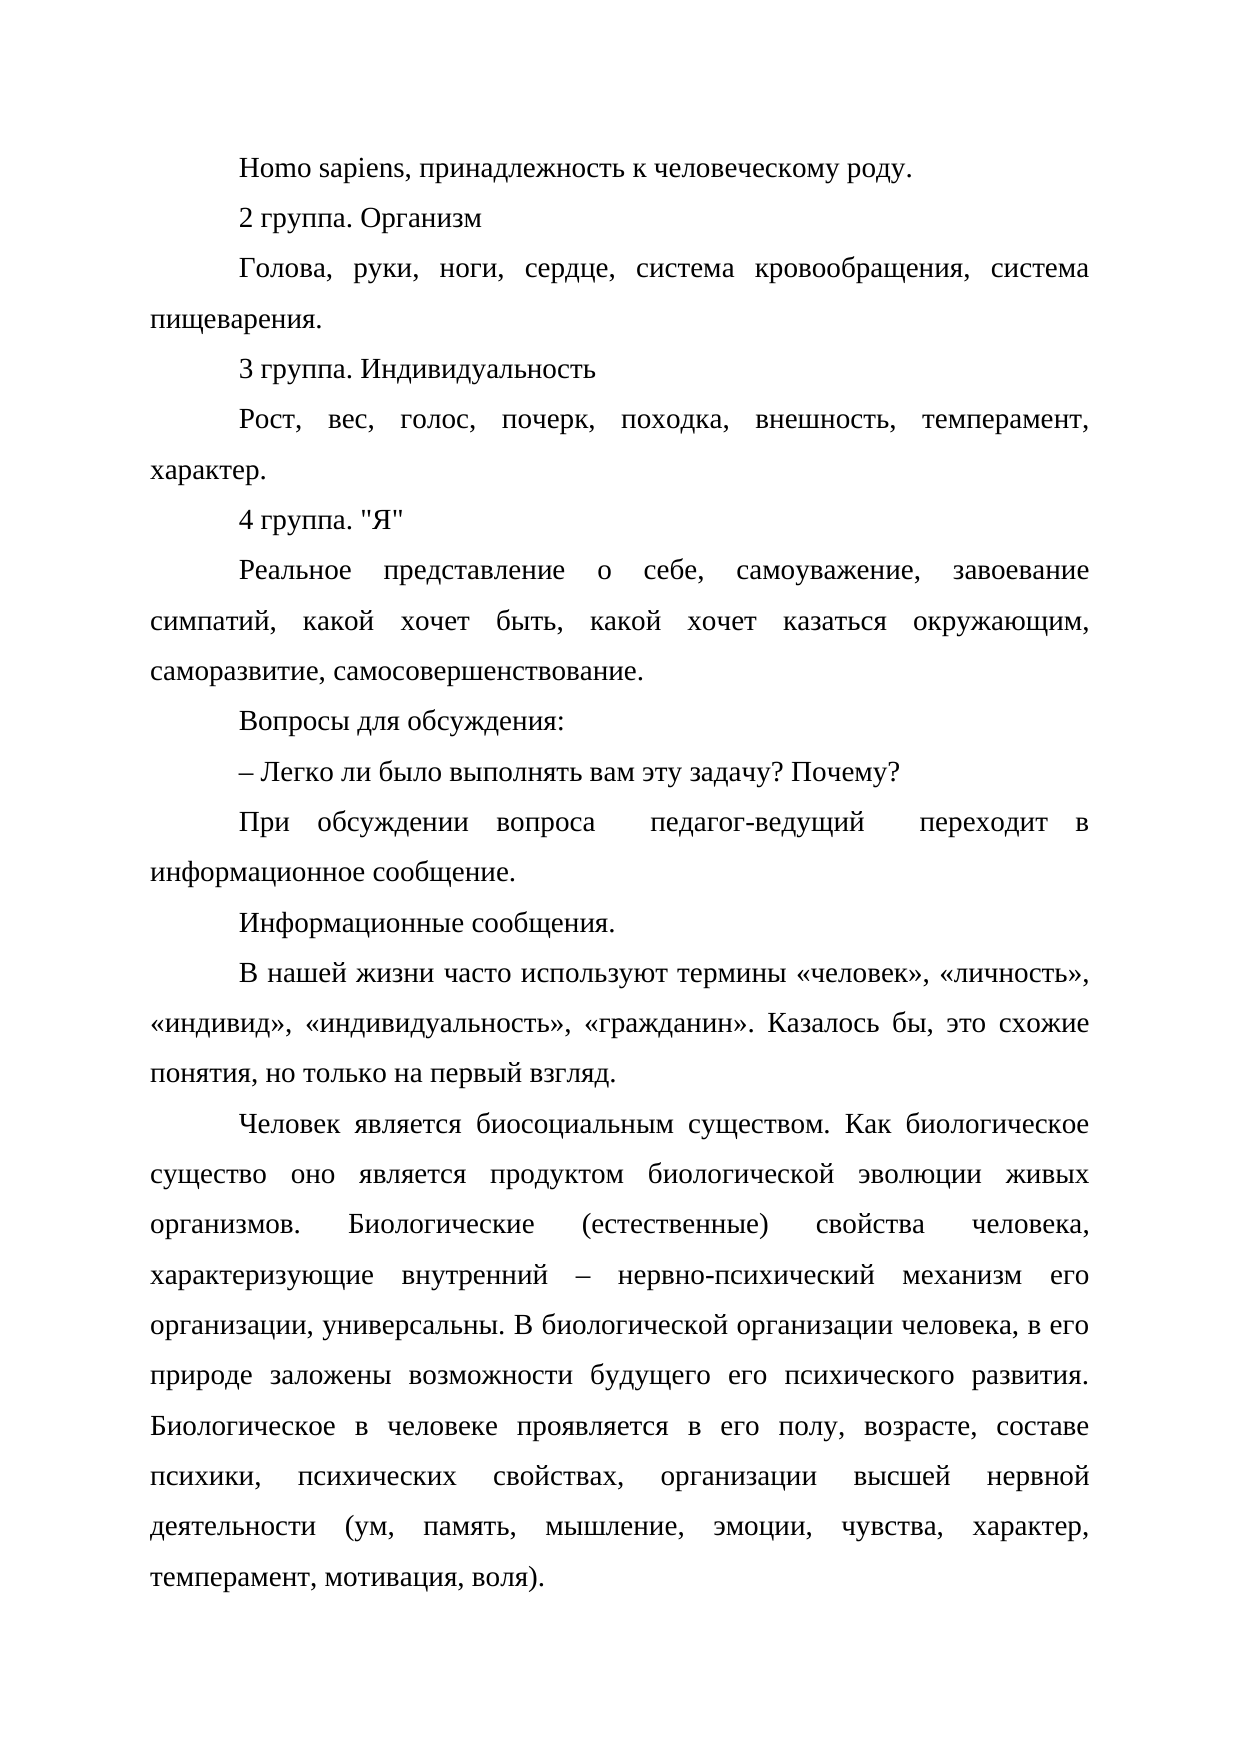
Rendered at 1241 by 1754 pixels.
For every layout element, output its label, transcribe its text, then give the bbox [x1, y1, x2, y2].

text В нашей жизни часто используют термины «человек», «личность», «индивид», «индивидуальность», «гражданин». Казалось бы, это схожие понятия, но только на первый взгляд. [150, 955, 1090, 1089]
text 3 группа. Индивидуальность [150, 351, 1090, 385]
text Вопросы для обсуждения: [150, 703, 1090, 737]
text Реальное представление о себе, самоуважение, завоевание симпатий, какой хочет быть, какой хочет казаться окружающим, саморазвитие, самосовершенствование. [150, 552, 1090, 687]
text При обсуждении вопроса педагог-ведущий переходит в информационное сообщение. [150, 804, 1090, 888]
text Homo sapiens, принадлежность к человеческому роду. [150, 150, 1090, 183]
text Информационные сообщения. [150, 905, 1090, 938]
text Голова, руки, ноги, сердце, система кровообращения, система пищеварения. [150, 251, 1090, 334]
text Человек является биосоциальным существом. Как биологическое существо оно является продуктом биологической эволюции живых организмов. Биологические (естественные) свойства человека, характеризующие внутренний – нервно-психический механизм его организации, универсальны. В биологической организации человека, в его природе заложены возможности будущего его психического развития. Биологическое в человеке проявляется в его полу, возрасте, составе психики, психических свойствах, организации высшей нервной деятельности (ум, память, мышление, эмоции, чувства, характер, темперамент, мотивация, воля). [150, 1106, 1090, 1592]
text 4 группа. "Я" [150, 502, 1090, 536]
text 2 группа. Организм [150, 200, 1090, 234]
text – Легко ли было выполнять вам эту задачу? Почему? [150, 754, 1090, 787]
text Рост, вес, голос, почерк, походка, внешность, темперамент, характер. [150, 402, 1090, 485]
